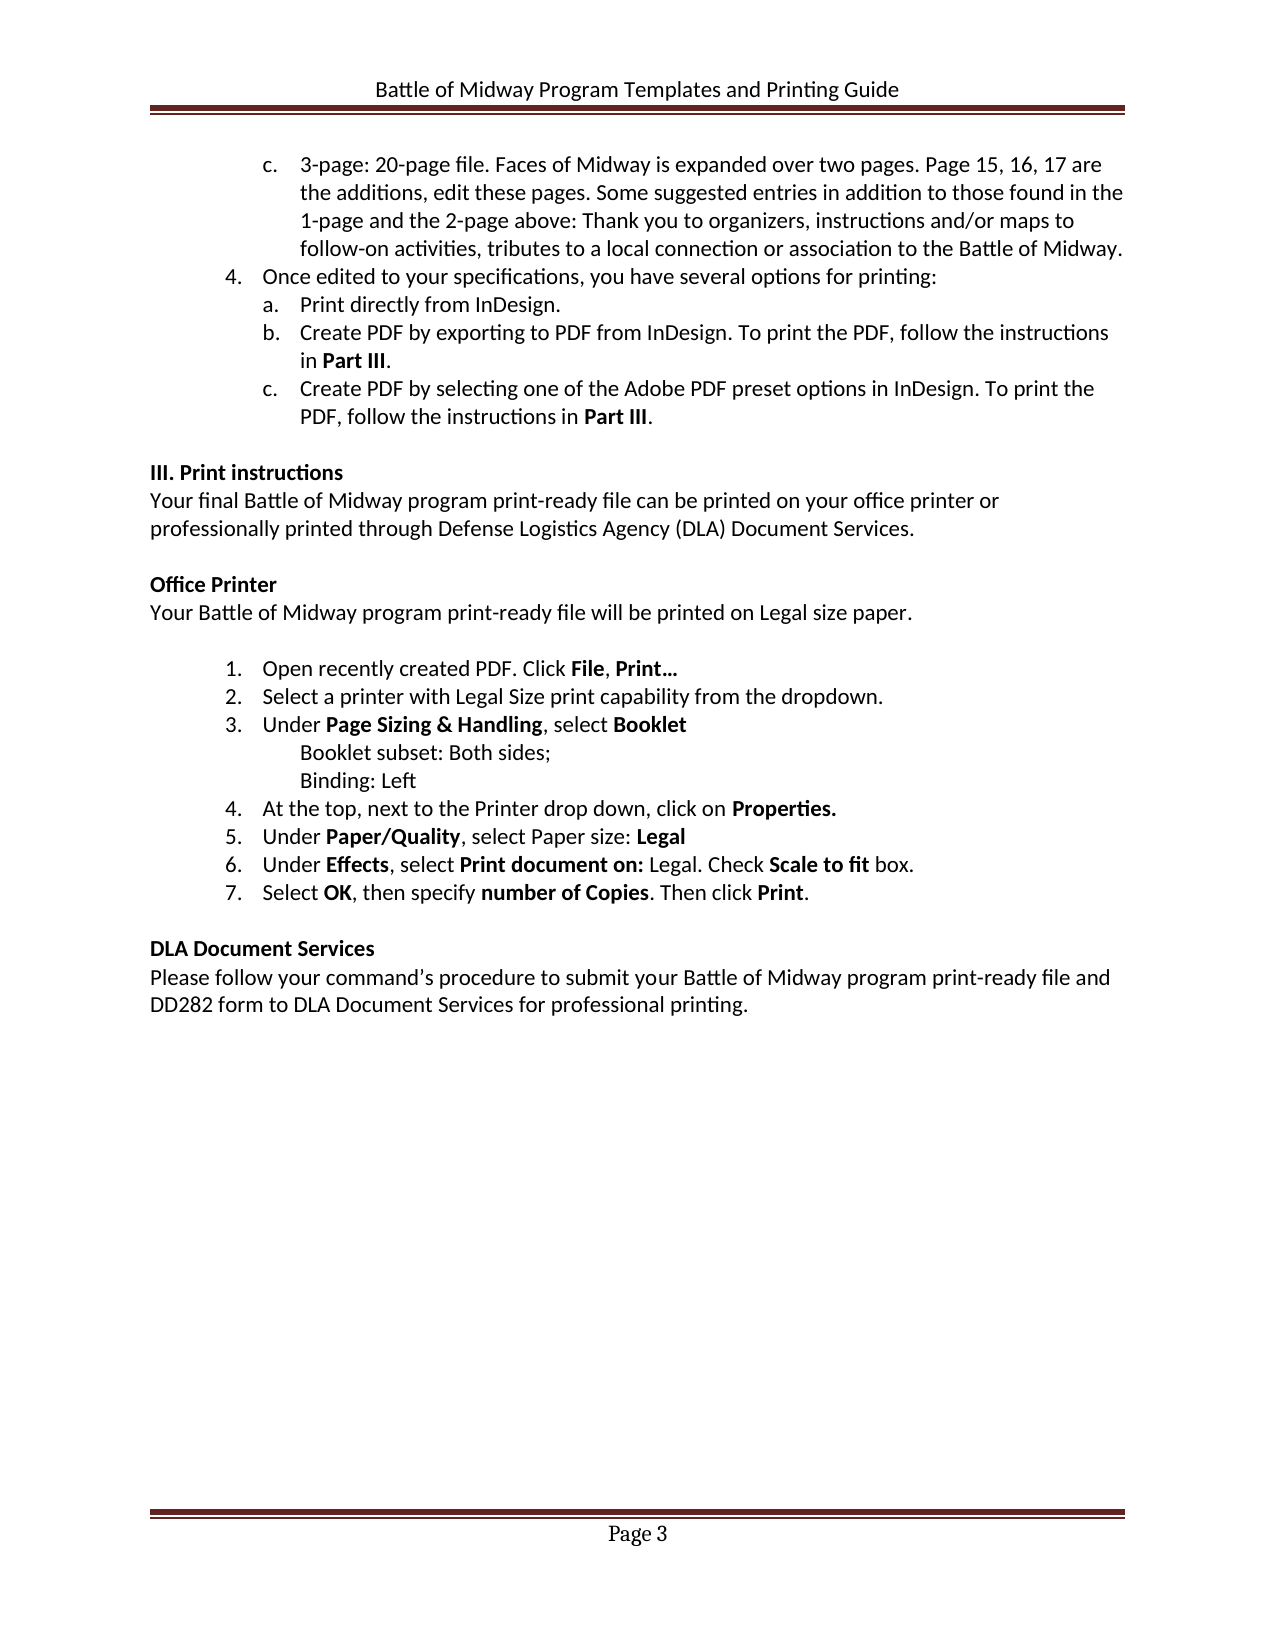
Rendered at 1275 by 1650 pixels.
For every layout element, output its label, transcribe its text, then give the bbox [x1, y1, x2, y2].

list Open recently created PDF. Click File, Print… [225, 654, 1125, 682]
text DLA Document Services [150, 934, 1125, 963]
list Print directly from InDesign. [262, 290, 1125, 318]
text Office Printer [150, 570, 1125, 598]
list Select OK, then specify number of Copies. Then click Print. [225, 878, 1125, 907]
list Create PDF by selecting one of the Adobe PDF preset options in InDesign. To print the PDF, follow the instructions in Part III. [262, 374, 1125, 430]
list Select a printer with Legal Size print capability from the dropdown. [225, 682, 1125, 710]
list At the top, next to the Printer drop down, click on Properties. [225, 794, 1125, 822]
list Under Page Sizing & Handling, select Booklet [225, 710, 1125, 738]
list 3-page: 20-page file. Faces of Midway is expanded over two pages. Page 15, 16, 17 are the additions, edit these pages. Some suggested entries in addition to those found in the 1-page and the 2-page above: Thank you to organizers, instructions and/or maps to follow-on activities, tributes to a local connection or association to the Battle of Midway. [262, 150, 1125, 262]
text Your Battle of Midway program print-ready file will be printed on Legal size paper. [150, 598, 1125, 626]
list Once edited to your specifications, you have several options for printing: [225, 262, 1125, 290]
list Under Paper/Quality, select Paper size: Legal [225, 822, 1125, 851]
list Booklet subset: Both sides; Binding: Left [262, 738, 1125, 794]
list Create PDF by exporting to PDF from InDesign. To print the PDF, follow the instructions in Part III. [262, 318, 1125, 374]
text Your final Battle of Midway program print-ready file can be printed on your office printer or professionally printed through Defense Logistics Agency (DLA) Document Services. [150, 486, 1125, 542]
list Under Effects, select Print document on: Legal. Check Scale to fit box. [225, 851, 1125, 878]
text Please follow your command’s procedure to submit your Battle of Midway program print-ready file and DD282 form to DLA Document Services for professional printing. [150, 963, 1125, 1019]
text III. Print instructions [150, 458, 1125, 486]
